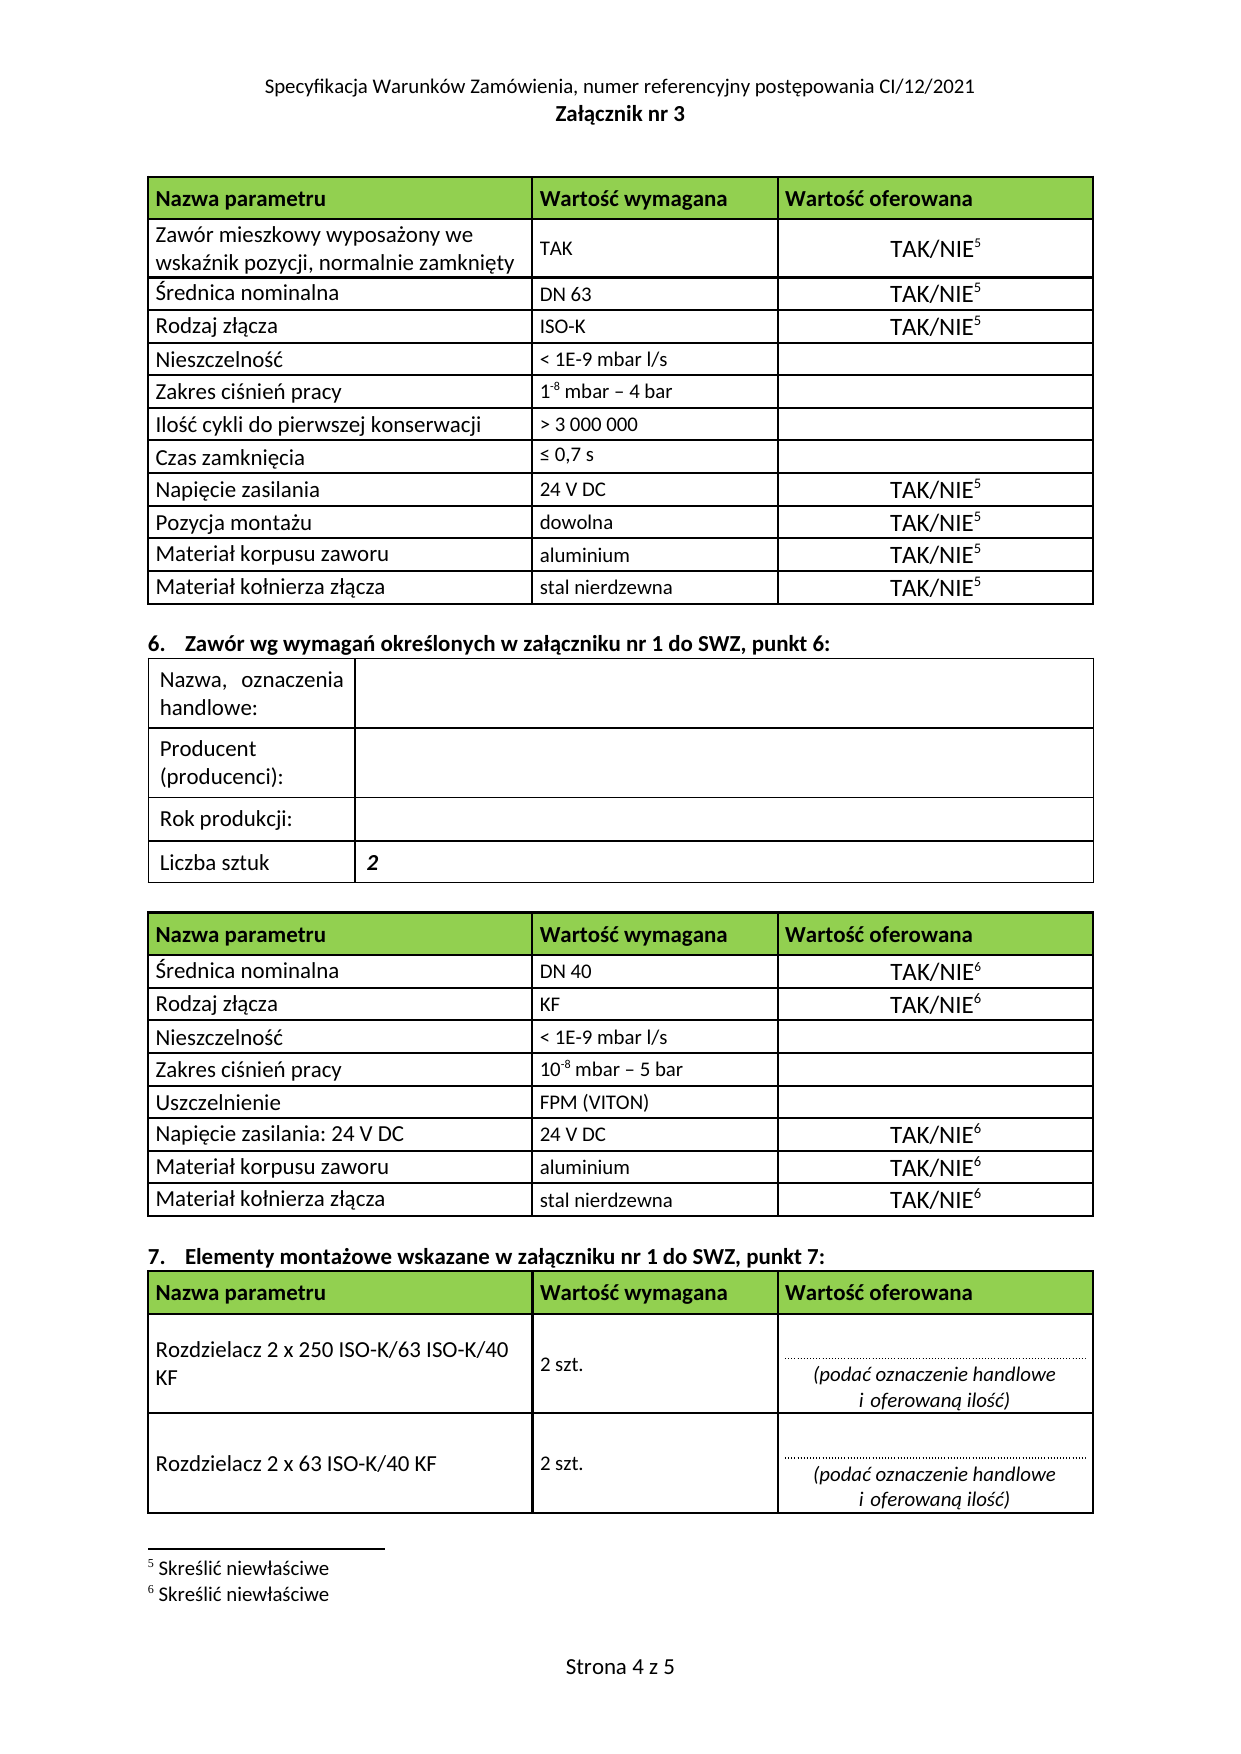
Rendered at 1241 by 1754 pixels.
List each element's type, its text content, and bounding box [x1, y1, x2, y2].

table_cell TAK/NIE5 [779, 311, 1092, 342]
table_cell Materiał korpusu zaworu [149, 1152, 531, 1182]
table_cell aluminium [533, 1152, 777, 1182]
table_cell stal nierdzewna [533, 1184, 777, 1215]
table_header Nazwa parametru [149, 1272, 531, 1313]
table_cell Uszczelnienie [149, 1087, 531, 1117]
table_cell stal nierdzewna [533, 572, 777, 602]
table_cell dowolna [533, 507, 777, 537]
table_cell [779, 1414, 1092, 1512]
table_header Wartość oferowana [779, 1272, 1092, 1313]
table_cell Zawór mieszkowy wyposażony we wskaźnik pozycji, normalnie zamknięty [149, 220, 531, 276]
table_cell Średnica nominalna [149, 279, 531, 309]
table_cell Napięcie zasilania: 24 V DC [149, 1119, 531, 1150]
table_cell TAK/NIE5 [779, 539, 1092, 570]
table_cell DN 63 [533, 279, 777, 309]
table_cell 2 [356, 842, 1093, 882]
table_cell [779, 344, 1092, 374]
table_cell TAK/NIE5 [779, 572, 1092, 602]
table_cell Materiał kołnierza złącza [149, 572, 531, 602]
table_cell Ilość cykli do pierwszej konserwacji [149, 409, 531, 439]
table_cell TAK/NIE6 [779, 1184, 1092, 1215]
table_cell < 1E-9 mbar l/s [533, 344, 777, 374]
table_cell Rozdzielacz 2 x 250 ISO-K/63 ISO-K/40 KF [149, 1315, 531, 1412]
table_cell [779, 409, 1092, 439]
table_cell Rok produkcji: [149, 798, 354, 840]
table_cell TAK/NIE5 [779, 279, 1092, 309]
table_header Nazwa, oznaczenia handlowe: [149, 659, 354, 727]
table_cell Producent (producenci): [149, 729, 354, 796]
table_header Wartość wymagana [533, 914, 777, 954]
table_cell TAK [533, 220, 777, 276]
table_cell DN 40 [533, 956, 777, 987]
list Elementy montażowe wskazane w załączniku nr 1 do SWZ, punkt 7: [148, 1242, 1093, 1270]
table_header Nazwa parametru [149, 914, 531, 954]
table_cell [779, 1054, 1092, 1084]
table_cell ≤ 0,7 s [533, 441, 777, 472]
table_cell Rozdzielacz 2 x 63 ISO-K/40 KF [149, 1414, 531, 1512]
table_cell Nieszczelność [149, 344, 531, 374]
table_header Nazwa parametru [149, 178, 531, 218]
table_cell TAK/NIE5 [779, 507, 1092, 537]
table_cell TAK/NIE6 [779, 1119, 1092, 1150]
table_cell > 3 000 000 [533, 409, 777, 439]
table_cell 24 V DC [533, 474, 777, 504]
table_cell 24 V DC [533, 1119, 777, 1150]
table_cell TAK/NIE [779, 956, 1092, 987]
table_cell TAK/NIE6 [779, 1152, 1092, 1182]
table_cell TAK/NIE6 [779, 989, 1092, 1019]
table_header Wartość oferowana [779, 178, 1092, 218]
table_cell Czas zamknięcia [149, 441, 531, 472]
table_cell Liczba sztuk [149, 842, 354, 882]
table_cell [779, 376, 1092, 407]
table_cell Średnica nominalna [149, 956, 531, 987]
table_cell ISO-K [533, 311, 777, 342]
table_cell Rodzaj złącza [149, 311, 531, 342]
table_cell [779, 1315, 1092, 1412]
table_cell Napięcie zasilania [149, 474, 531, 504]
table_cell [779, 1087, 1092, 1117]
table_cell TAK/NIE5 [779, 474, 1092, 504]
table_cell FPM (VITON) [533, 1087, 777, 1117]
table_cell Materiał korpusu zaworu [149, 539, 531, 570]
table_header [356, 659, 1093, 727]
table_cell Zakres ciśnień pracy [149, 1054, 531, 1084]
table_header Wartość wymagana [534, 1272, 777, 1313]
table_cell [779, 1021, 1092, 1052]
list Zawór wg wymagań określonych w załączniku nr 1 do SWZ, punkt 6: [148, 629, 1093, 657]
table_cell Nieszczelność [149, 1021, 531, 1052]
table_cell Materiał kołnierza złącza [149, 1184, 531, 1215]
table_cell Pozycja montażu [149, 507, 531, 537]
table_cell KF [533, 989, 777, 1019]
table_cell Rodzaj złącza [149, 989, 531, 1019]
table_cell [356, 798, 1093, 840]
table_cell aluminium [533, 539, 777, 570]
table_cell Zakres ciśnień pracy [149, 376, 531, 407]
table_cell 2 szt. [534, 1414, 777, 1512]
table_cell [356, 729, 1093, 796]
table_cell 2 szt. [534, 1315, 777, 1412]
table_cell < 1E-9 mbar l/s [533, 1021, 777, 1052]
table_header Wartość wymagana [533, 178, 777, 218]
table_cell 10-8 mbar – 5 bar [533, 1054, 777, 1084]
table_cell 1-8 mbar – 4 bar [533, 376, 777, 407]
table_header Wartość oferowana [779, 914, 1092, 954]
table_cell [779, 441, 1092, 472]
table_cell TAK/NIE [779, 220, 1092, 276]
